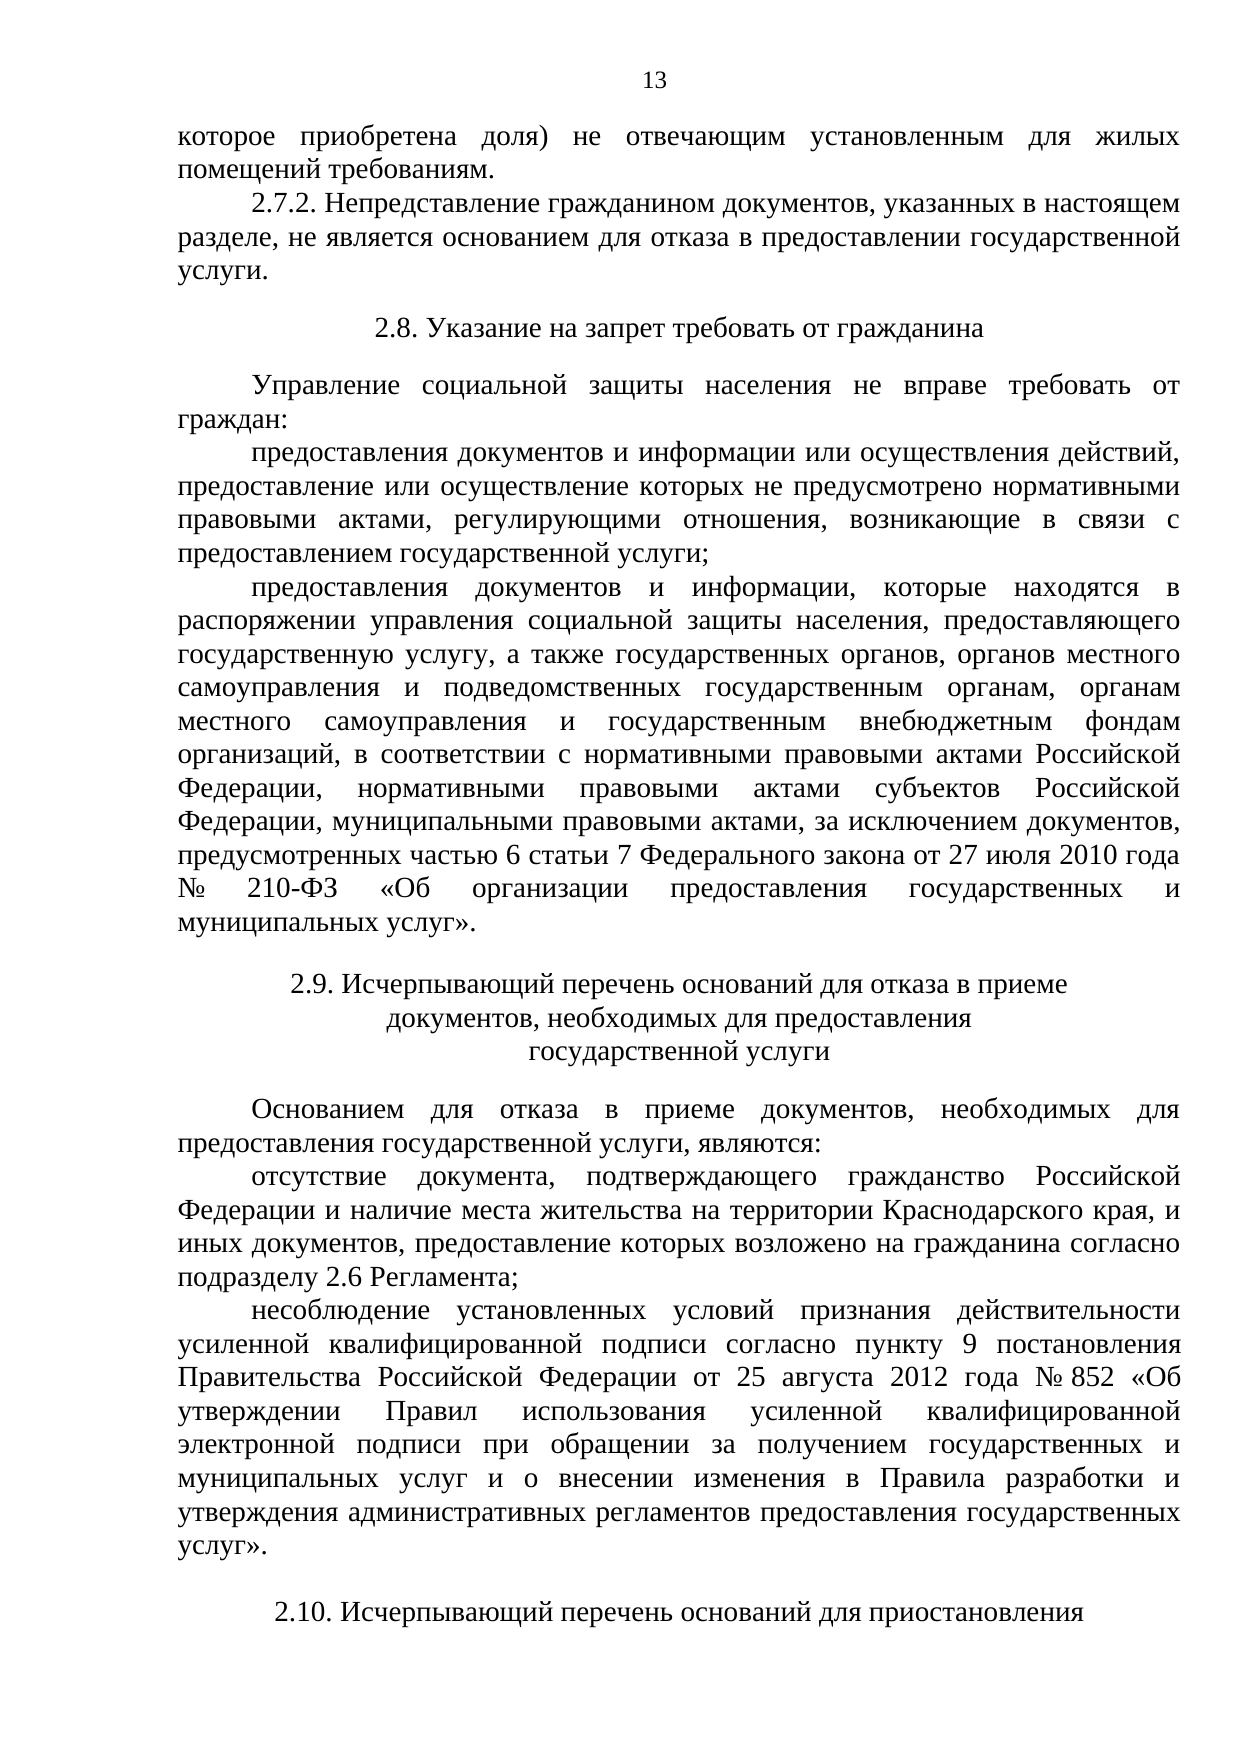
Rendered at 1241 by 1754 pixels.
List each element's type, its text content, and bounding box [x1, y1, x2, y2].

text государственной услуги [177, 1033, 1181, 1067]
text документов, необходимых для предоставления [177, 1000, 1181, 1033]
text 2.7.2. Непредставление гражданином документов, указанных в настоящем разделе, не является основанием для отказа в предоставлении государственной услуги. [177, 185, 1181, 286]
text несоблюдение установленных условий признания действительности усиленной квалифицированной подписи согласно пункту 9 постановления Правительства Российской Федерации от 25 августа 2012 года № 852 «Об утверждении Правил использования усиленной квалифицированной электронной подписи при обращении за получением государственных и муниципальных услуг и о внесении изменения в Правила разработки и утверждения административных регламентов предоставления государственных услуг». [177, 1292, 1181, 1561]
text 2.10. Исчерпывающий перечень оснований для приостановления [177, 1594, 1181, 1628]
text Управление социальной защиты населения не вправе требовать от граждан: [177, 367, 1181, 434]
text предоставления документов и информации или осуществления действий, предоставление или осуществление которых не предусмотрено нормативными правовыми актами, регулирующими отношения, возникающие в связи с предоставлением государственной услуги; [177, 434, 1181, 569]
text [177, 118, 1181, 185]
text отсутствие документа, подтверждающего гражданство Российской Федерации и наличие места жительства на территории Краснодарского края, и иных документов, предоставление которых возложено на гражданина согласно подразделу 2.6 Регламента; [177, 1158, 1181, 1292]
text 2.9. Исчерпывающий перечень оснований для отказа в приеме [177, 966, 1181, 1000]
text Основанием для отказа в приеме документов, необходимых для предоставления государственной услуги, являются: [177, 1091, 1181, 1158]
text предоставления документов и информации, которые находятся в распоряжении управления социальной защиты населения, предоставляющего государственную услугу, а также государственных органов, органов местного самоуправления и подведомственных государственным органам, органам местного самоуправления и государственным внебюджетным фондам организаций, в соответствии с нормативными правовыми актами Российской Федерации, нормативными правовыми актами субъектов Российской Федерации, муниципальными правовыми актами, за исключением документов, предусмотренных частью 6 статьи 7 Федерального закона от 27 июля 2010 года № 210-ФЗ «Об организации предоставления государственных и муниципальных услуг». [177, 569, 1181, 938]
text 2.8. Указание на запрет требовать от гражданина [177, 310, 1181, 343]
